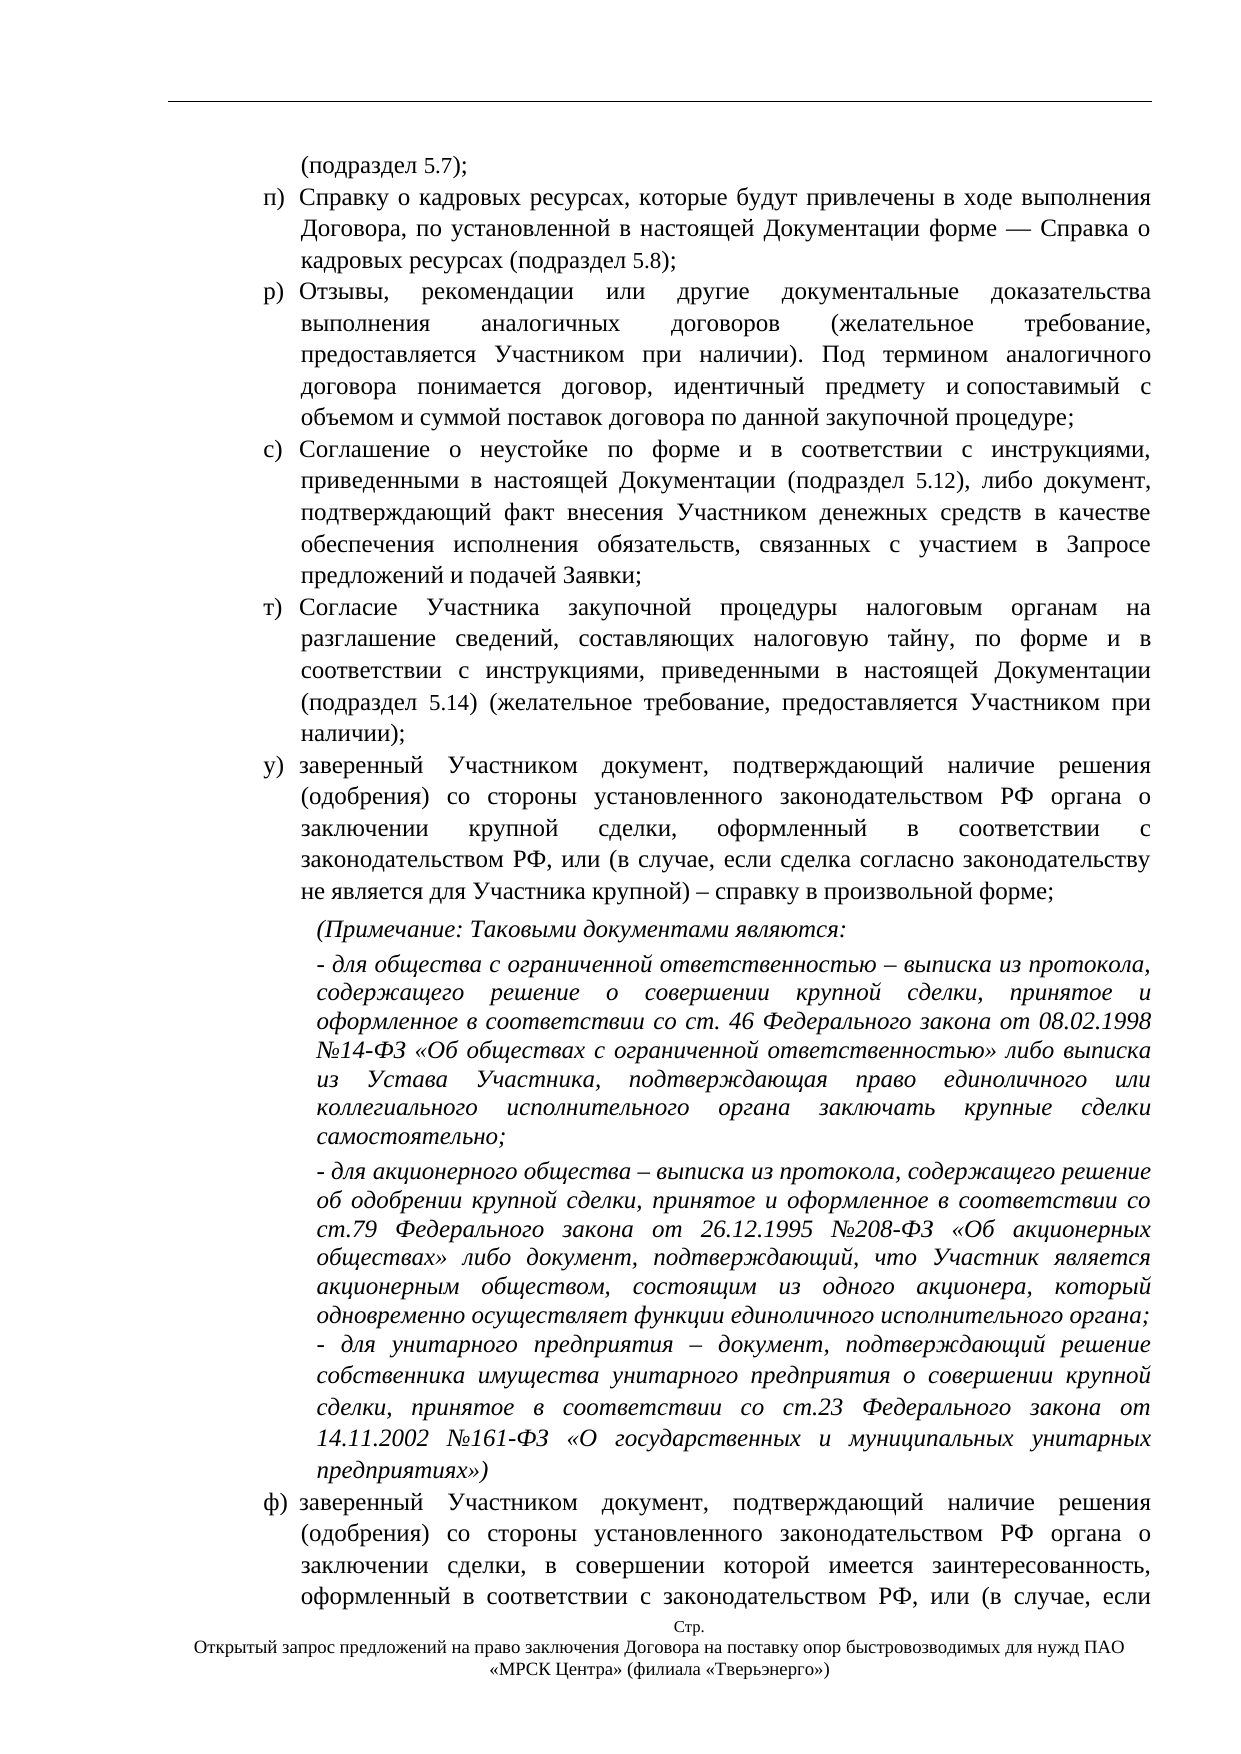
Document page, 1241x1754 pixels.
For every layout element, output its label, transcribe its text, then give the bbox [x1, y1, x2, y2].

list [263, 150, 1152, 179]
list - для общества с ограниченной ответственностью – выписка из протокола, содержащего решение о совершении крупной сделки, принятое и оформленное в соответствии со ст. 46 Федерального закона от 08.02.1998 №14-ФЗ «Об обществах с ограниченной ответственностью» либо выписка из Устава Участника, подтверждающая право единоличного или коллегиального исполнительного органа заключать крупные сделки самостоятельно; [316, 949, 1152, 1150]
list заверенный Участником документ, подтверждающий наличие решения (одобрения) со стороны установленного законодательством РФ органа о заключении крупной сделки, оформленный в соответствии с законодательством РФ, или (в случае, если сделка согласно законодательству не является для Участника крупной) – справку в произвольной форме; [263, 750, 1152, 905]
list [263, 1487, 1152, 1610]
list Справку о кадровых ресурсах, которые будут привлечены в ходе выполнения Договора, по установленной в настоящей Документации форме — Справка о кадровых ресурсах (подраздел 5.8); [263, 182, 1152, 273]
list Согласие Участника закупочной процедуры налоговым органам на разглашение сведений, составляющих налоговую тайну, по форме и в соответствии с инструкциями, приведенными в настоящей Документации (подраздел 5.14) (желательное требование, предоставляется Участником при наличии); [263, 592, 1152, 747]
list (Примечание: Таковыми документами являются: [316, 914, 1152, 942]
list - для унитарного предприятия – документ, подтверждающий решение собственника имущества унитарного предприятия о совершении крупной сделки, принятое в соответствии со ст.23 Федерального закона от 14.11.2002 №161-ФЗ «О государственных и муниципальных унитарных предприятиях») [316, 1329, 1152, 1484]
list Соглашение о неустойке по форме и в соответствии с инструкциями, приведенными в настоящей Документации (подраздел 5.12), либо документ, подтверждающий факт внесения Участником денежных средств в качестве обеспечения исполнения обязательств, связанных с участием в Запросе предложений и подачей Заявки; [263, 434, 1152, 589]
list - для акционерного общества – выписка из протокола, содержащего решение об одобрении крупной сделки, принятое и оформленное в соответствии со ст.79 Федерального закона от 26.12.1995 №208-ФЗ «Об акционерных обществах» либо документ, подтверждающий, что Участник является акционерным обществом, состоящим из одного акционера, который одновременно осуществляет функции единоличного исполнительного органа; [316, 1156, 1152, 1329]
list Отзывы, рекомендации или другие документальные доказательства выполнения аналогичных договоров (желательное требование, предоставляется Участником при наличии). Под термином аналогичного договора понимается договор, идентичный предмету и сопоставимый с объемом и суммой поставок договора по данной закупочной процедуре; [263, 276, 1152, 431]
